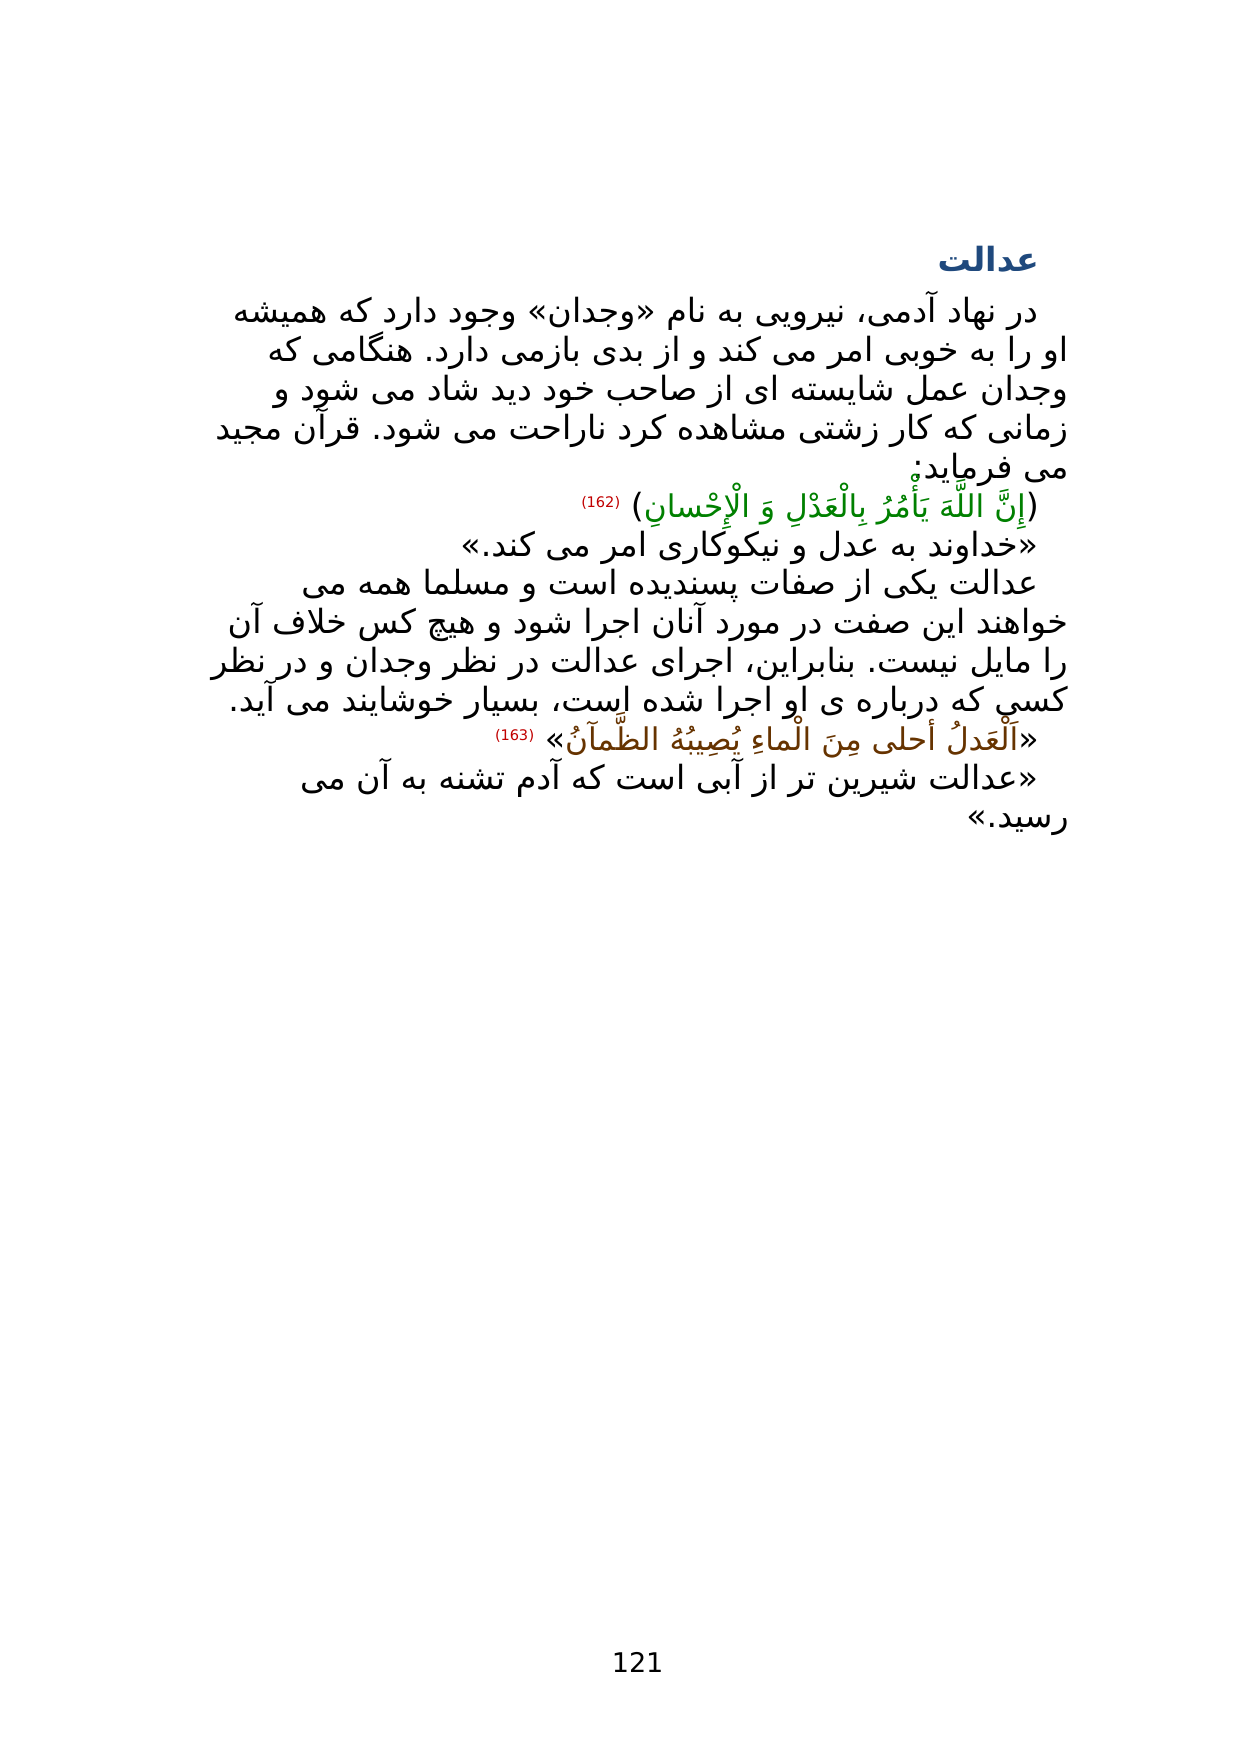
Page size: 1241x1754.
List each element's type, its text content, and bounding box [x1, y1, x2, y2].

text «خداوند به عدل و نیکوکاری امر می کند.» [206, 525, 1069, 564]
text «اَلْعَدلُ أحلی مِنَ الْماءِ یُصِیبُهُ الظَّمآنُ» (163) [206, 719, 1069, 758]
text (إِنَّ اللَّهَ يَأْمُرُ بِالْعَدْلِ وَ الْإِحْسانِ) (162) [206, 486, 1069, 525]
text در نهاد آدمی، نیرویی به نام «وجدان» وجود دارد که همیشه او را به خوبی امر می کند و از بدی بازمی دارد. هنگامی که وجدان عمل شایسته ای از صاحب خود دید شاد می شود و زمانی که کار زشتی مشاهده کرد ناراحت می شود. قرآن مجید می فرماید: [206, 292, 1069, 486]
text عدالت یکی از صفات پسندیده است و مسلما همه می خواهند این صفت در مورد آنان اجرا شود و هیچ کس خلاف آن را مایل نیست. بنابراین، اجرای عدالت در نظر وجدان و در نظر کسی که درباره ی او اجرا شده است، بسیار خوشایند می آید. [206, 564, 1069, 719]
subtitle عدالت [206, 241, 1069, 279]
text «عدالت شیرین تر از آبی است که آدم تشنه به آن می رسید.» [206, 758, 1069, 836]
